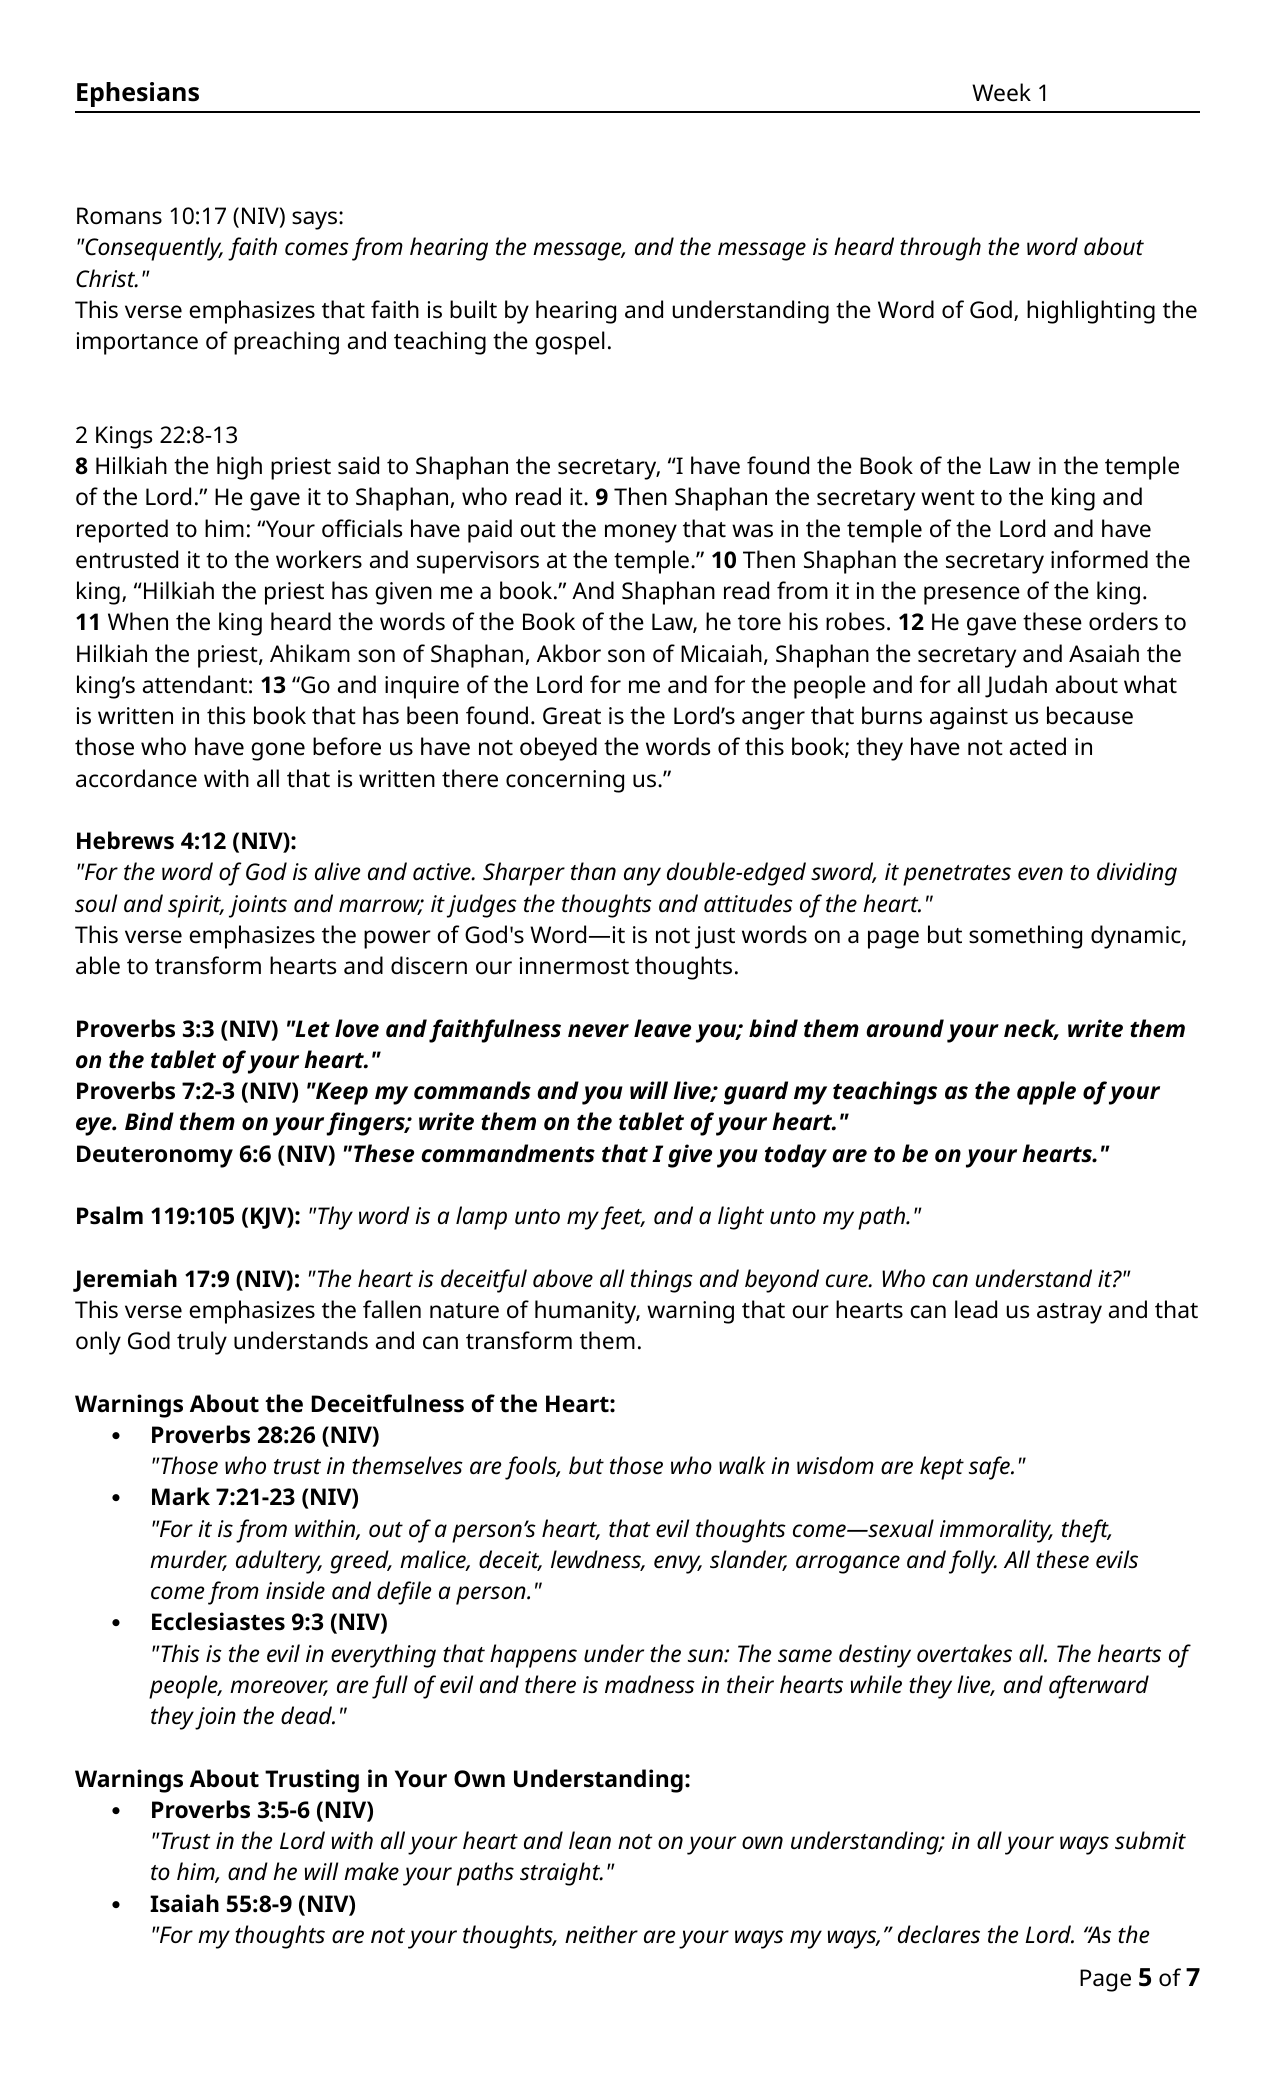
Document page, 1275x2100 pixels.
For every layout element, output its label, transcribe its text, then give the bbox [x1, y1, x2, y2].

text Psalm 119:105 (KJV): "Thy word is a lamp unto my feet, and a light unto my path." [75, 1200, 1200, 1231]
text Proverbs 7:2-3 (NIV) "Keep my commands and you will live; guard my teachings as the apple of your eye. Bind them on your fingers; write them on the tablet of your heart." [75, 1075, 1200, 1138]
text Jeremiah 17:9 (NIV): "The heart is deceitful above all things and beyond cure. Who can understand it?" [75, 1263, 1200, 1294]
list Proverbs 3:5-6 (NIV) "Trust in the Lord with all your heart and lean not on your own understanding; in all your ways submit to him, and he will make your paths straight." [112, 1794, 1200, 1888]
text Warnings About the Deceitfulness of the Heart: [75, 1388, 1200, 1419]
text Deuteronomy 6:6 (NIV) "These commandments that I give you today are to be on your hearts." [75, 1138, 1200, 1169]
text 2 Kings 22:8-13 [75, 419, 1200, 450]
list Proverbs 28:26 (NIV) "Those who trust in themselves are fools, but those who walk in wisdom are kept safe." [112, 1419, 1200, 1481]
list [112, 1888, 1200, 1950]
text This verse emphasizes the fallen nature of humanity, warning that our hearts can lead us astray and that only God truly understands and can transform them. [75, 1294, 1200, 1356]
text This verse emphasizes that faith is built by hearing and understanding the Word of God, highlighting the importance of preaching and teaching the gospel. [75, 294, 1200, 356]
text 8 Hilkiah the high priest said to Shaphan the secretary, “I have found the Book of the Law in the temple of the Lord.” He gave it to Shaphan, who read it. 9 Then Shaphan the secretary went to the king and reported to him: “Your officials have paid out the money that was in the temple of the Lord and have entrusted it to the workers and supervisors at the temple.” 10 Then Shaphan the secretary informed the king, “Hilkiah the priest has given me a book.” And Shaphan read from it in the presence of the king. [75, 450, 1200, 606]
text 11 When the king heard the words of the Book of the Law, he tore his robes. 12 He gave these orders to Hilkiah the priest, Ahikam son of Shaphan, Akbor son of Micaiah, Shaphan the secretary and Asaiah the king’s attendant: 13 “Go and inquire of the Lord for me and for the people and for all Judah about what is written in this book that has been found. Great is the Lord’s anger that burns against us because those who have gone before us have not obeyed the words of this book; they have not acted in accordance with all that is written there concerning us.” [75, 606, 1200, 794]
text Hebrews 4:12 (NIV): [75, 825, 1200, 856]
text Proverbs 3:3 (NIV) "Let love and faithfulness never leave you; bind them around your neck, write them on the tablet of your heart." [75, 1013, 1200, 1075]
list Ecclesiastes 9:3 (NIV) "This is the evil in everything that happens under the sun: The same destiny overtakes all. The hearts of people, moreover, are full of evil and there is madness in their hearts while they live, and afterward they join the dead." [112, 1606, 1200, 1731]
text Romans 10:17 (NIV) says: [75, 200, 1200, 231]
list Mark 7:21-23 (NIV) "For it is from within, out of a person’s heart, that evil thoughts come—sexual immorality, theft, murder, adultery, greed, malice, deceit, lewdness, envy, slander, arrogance and folly. All these evils come from inside and defile a person." [112, 1481, 1200, 1606]
text "For the word of God is alive and active. Sharper than any double-edged sword, it penetrates even to dividing soul and spirit, joints and marrow; it judges the thoughts and attitudes of the heart." [75, 856, 1200, 919]
text Warnings About Trusting in Your Own Understanding: [75, 1763, 1200, 1794]
text This verse emphasizes the power of God's Word—it is not just words on a page but something dynamic, able to transform hearts and discern our innermost thoughts. [75, 919, 1200, 981]
text "Consequently, faith comes from hearing the message, and the message is heard through the word about Christ." [75, 231, 1200, 294]
